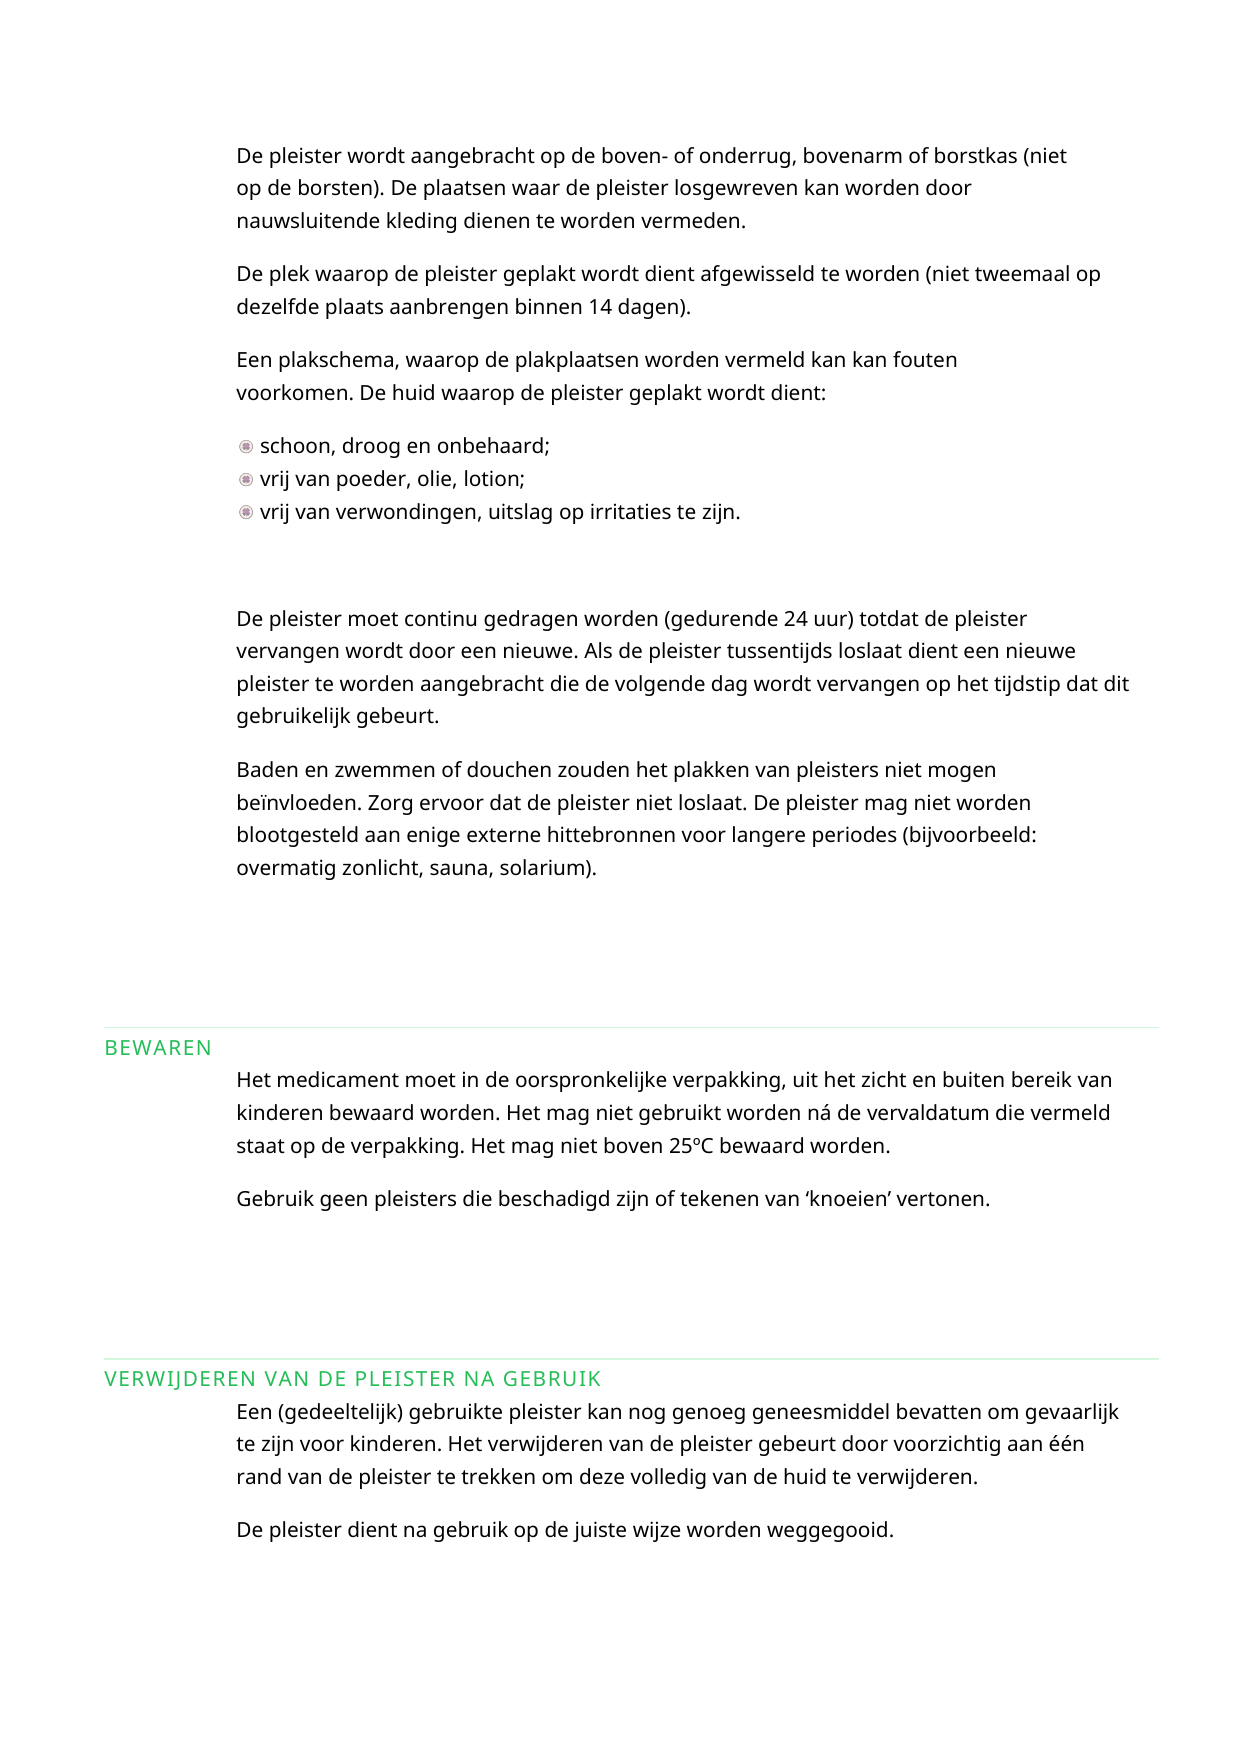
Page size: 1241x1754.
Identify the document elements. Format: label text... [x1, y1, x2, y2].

list schoon, droog en onbehaard; [236, 432, 1159, 460]
text Een plakschema, waarop de plakplaatsen worden vermeld kan kan fouten voorkomen. De huid waarop de pleister geplakt wordt dient: [236, 346, 1035, 407]
text De plek waarop de pleister geplakt wordt dient afgewisseld te worden (niet tweemaal op dezelfde plaats aanbrengen binnen 14 dagen). [236, 259, 1132, 321]
list vrij van poeder, olie, lotion; [236, 464, 1159, 493]
list vrij van verwondingen, uitslag op irritaties te zijn. [236, 497, 1159, 525]
subtitle Verwijderen van de pleister na gebruik [104, 1360, 1159, 1392]
text Gebruik geen pleisters die beschadigd zijn of tekenen van ‘knoeien’ vertonen. [236, 1184, 1159, 1213]
text De pleister moet continu gedragen worden (gedurende 24 uur) totdat de pleister vervangen wordt door een nieuwe. Als de pleister tussentijds loslaat dient een nieuwe pleister te worden aangebracht die de volgende dag wordt vervangen op het tijdstip dat dit gebruikelijk gebeurt. [236, 604, 1134, 730]
subtitle Bewaren [104, 1028, 1159, 1061]
picture [237, 470, 255, 487]
text De pleister wordt aangebracht op de boven- of onderrug, bovenarm of borstkas (niet op de borsten). De plaatsen waar de pleister losgewreven kan worden door nauwsluitende kleding dienen te worden vermeden. [236, 141, 1084, 234]
text Een (gedeeltelijk) gebruikte pleister kan nog genoeg geneesmiddel bevatten om gevaarlijk te zijn voor kinderen. Het verwijderen van de pleister gebeurt door voorzichtig aan één rand van de pleister te trekken om deze volledig van de huid te verwijderen. [236, 1397, 1128, 1491]
picture [237, 437, 255, 454]
text Het medicament moet in de oorspronkelijke verpakking, uit het zicht en buiten bereik van kinderen bewaard worden. Het mag niet gebruikt worden ná de vervaldatum die vermeld staat op de verpakking. Het mag niet boven 25ºC bewaard worden. [236, 1066, 1141, 1159]
picture [237, 502, 255, 520]
text De pleister dient na gebruik op de juiste wijze worden weggegooid. [236, 1516, 1159, 1544]
text Baden en zwemmen of douchen zouden het plakken van pleisters niet mogen beïnvloeden. Zorg ervoor dat de pleister niet loslaat. De pleister mag niet worden blootgesteld aan enige externe hittebronnen voor langere periodes (bijvoorbeeld: overmatig zonlicht, sauna, solarium). [236, 755, 1128, 881]
